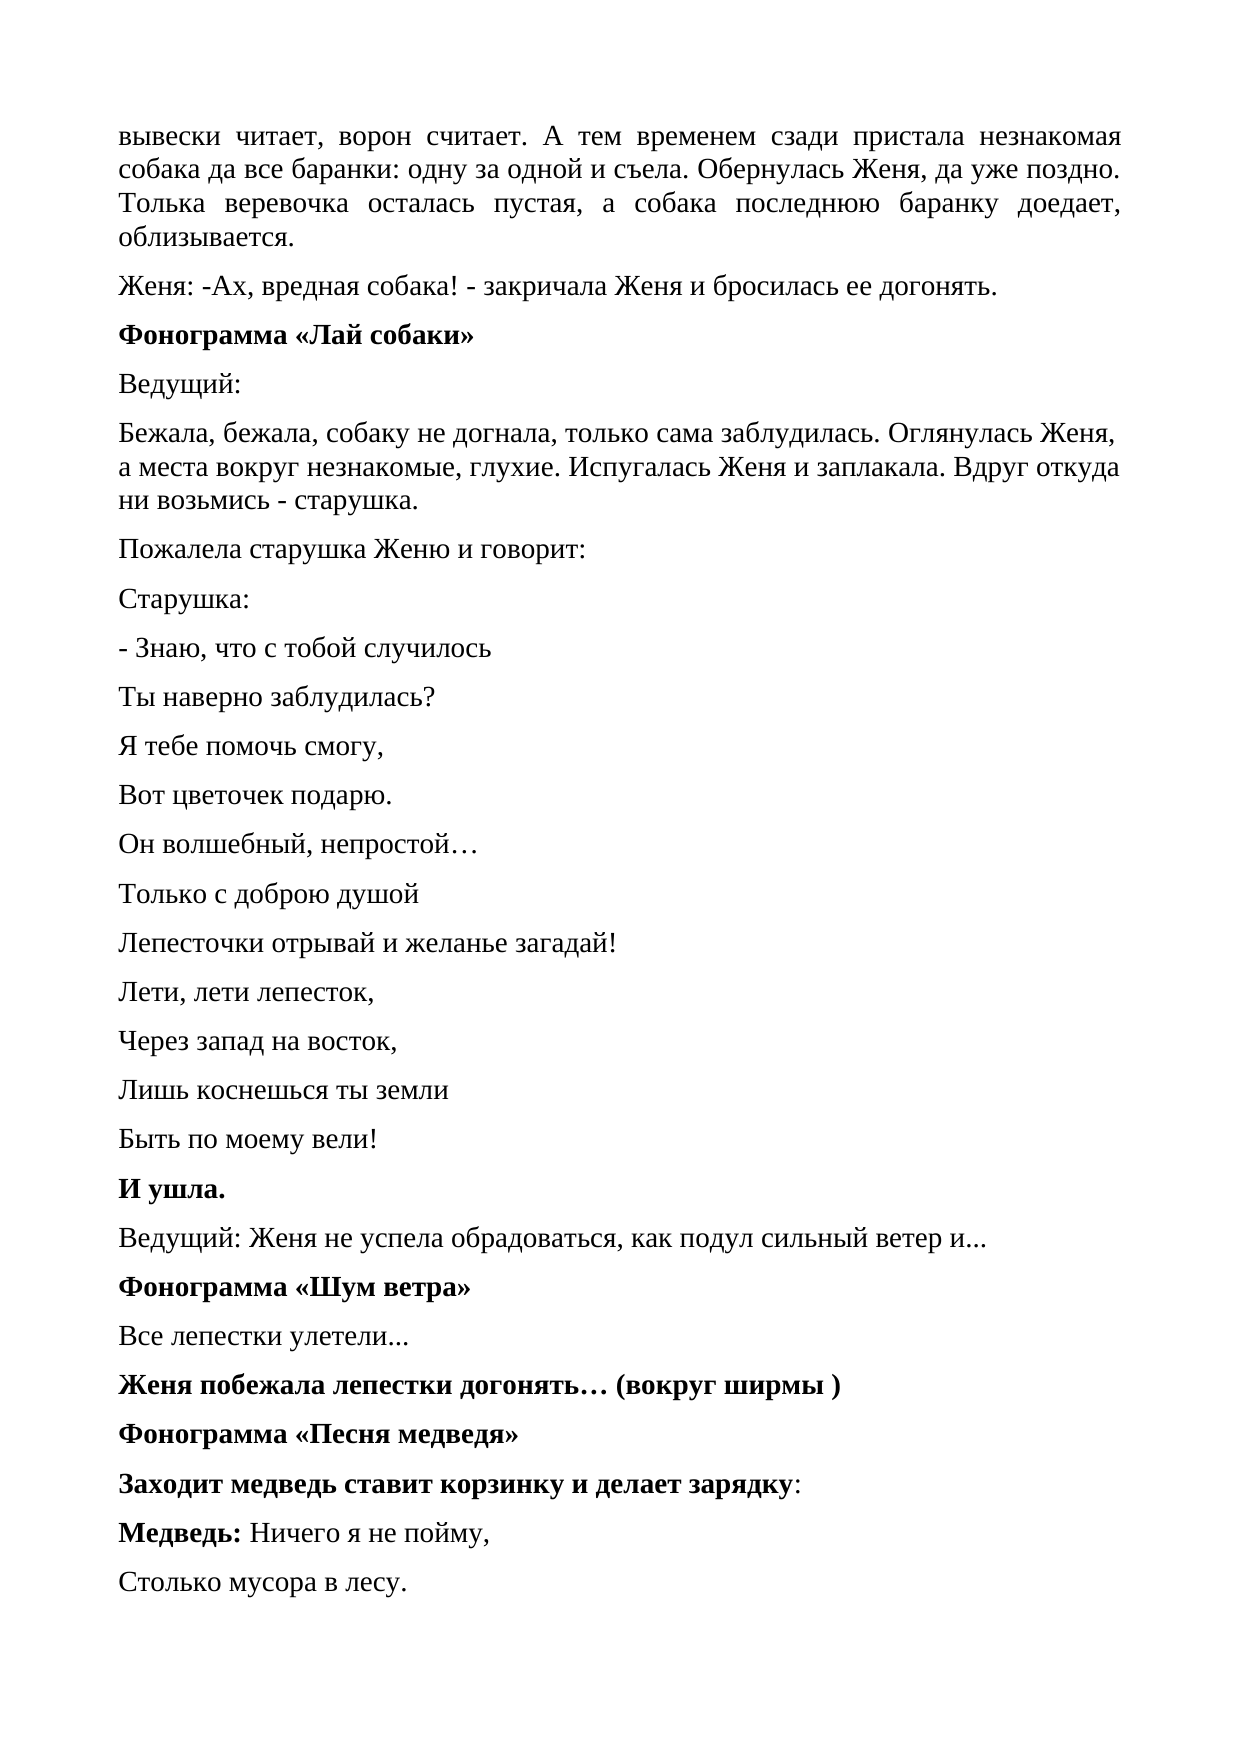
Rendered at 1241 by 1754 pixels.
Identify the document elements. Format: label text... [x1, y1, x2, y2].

text Фонограмма «Шум ветра» [118, 1269, 1122, 1303]
text И ушла. [118, 1171, 1122, 1204]
text Столько мусора в лесу. [118, 1564, 1122, 1598]
text Ведущий: [118, 366, 1122, 400]
text Вот цветочек подарю. [118, 777, 1122, 811]
text Быть по моему вели! [118, 1122, 1122, 1155]
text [118, 118, 1122, 252]
text Ты наверно заблудилась? [118, 679, 1122, 713]
text Лети, лети лепесток, [118, 974, 1122, 1008]
text Лепесточки отрывай и желанье загадай! [118, 925, 1122, 958]
text Только с доброю душой [118, 876, 1122, 909]
text Фонограмма «Лай собаки» [118, 317, 1122, 351]
text Медведь: Ничего я не пойму, [118, 1515, 1122, 1548]
text Пожалела старушка Женю и говорит: [118, 532, 1122, 565]
text Через запад на восток, [118, 1023, 1122, 1057]
text Женя: -Ах, вредная собака! - закричала Женя и бросилась ее догонять. [118, 268, 1122, 301]
text Женя побежала лепестки догонять… (вокруг ширмы ) [118, 1367, 1122, 1401]
text - Знаю, что с тобой случилось [118, 630, 1122, 663]
text Он волшебный, непростой… [118, 827, 1122, 860]
text Лишь коснешься ты земли [118, 1072, 1122, 1106]
text Я тебе помочь смогу, [118, 728, 1122, 762]
text Фонограмма «Песня медведя» [118, 1417, 1122, 1450]
text Старушка: [118, 581, 1122, 614]
text Все лепестки улетели... [118, 1318, 1122, 1352]
text Бежала, бежала, собаку не догнала, только сама заблудилась. Оглянулась Женя, а места вокруг незнакомые, глухие. Испугалась Женя и заплакала. Вдруг откуда ни возьмись - старушка. [118, 415, 1122, 516]
text Заходит медведь ставит корзинку и делает зарядку: [118, 1466, 1122, 1499]
text Ведущий: Женя не успела обрадоваться, как подул сильный ветер и... [118, 1220, 1122, 1253]
